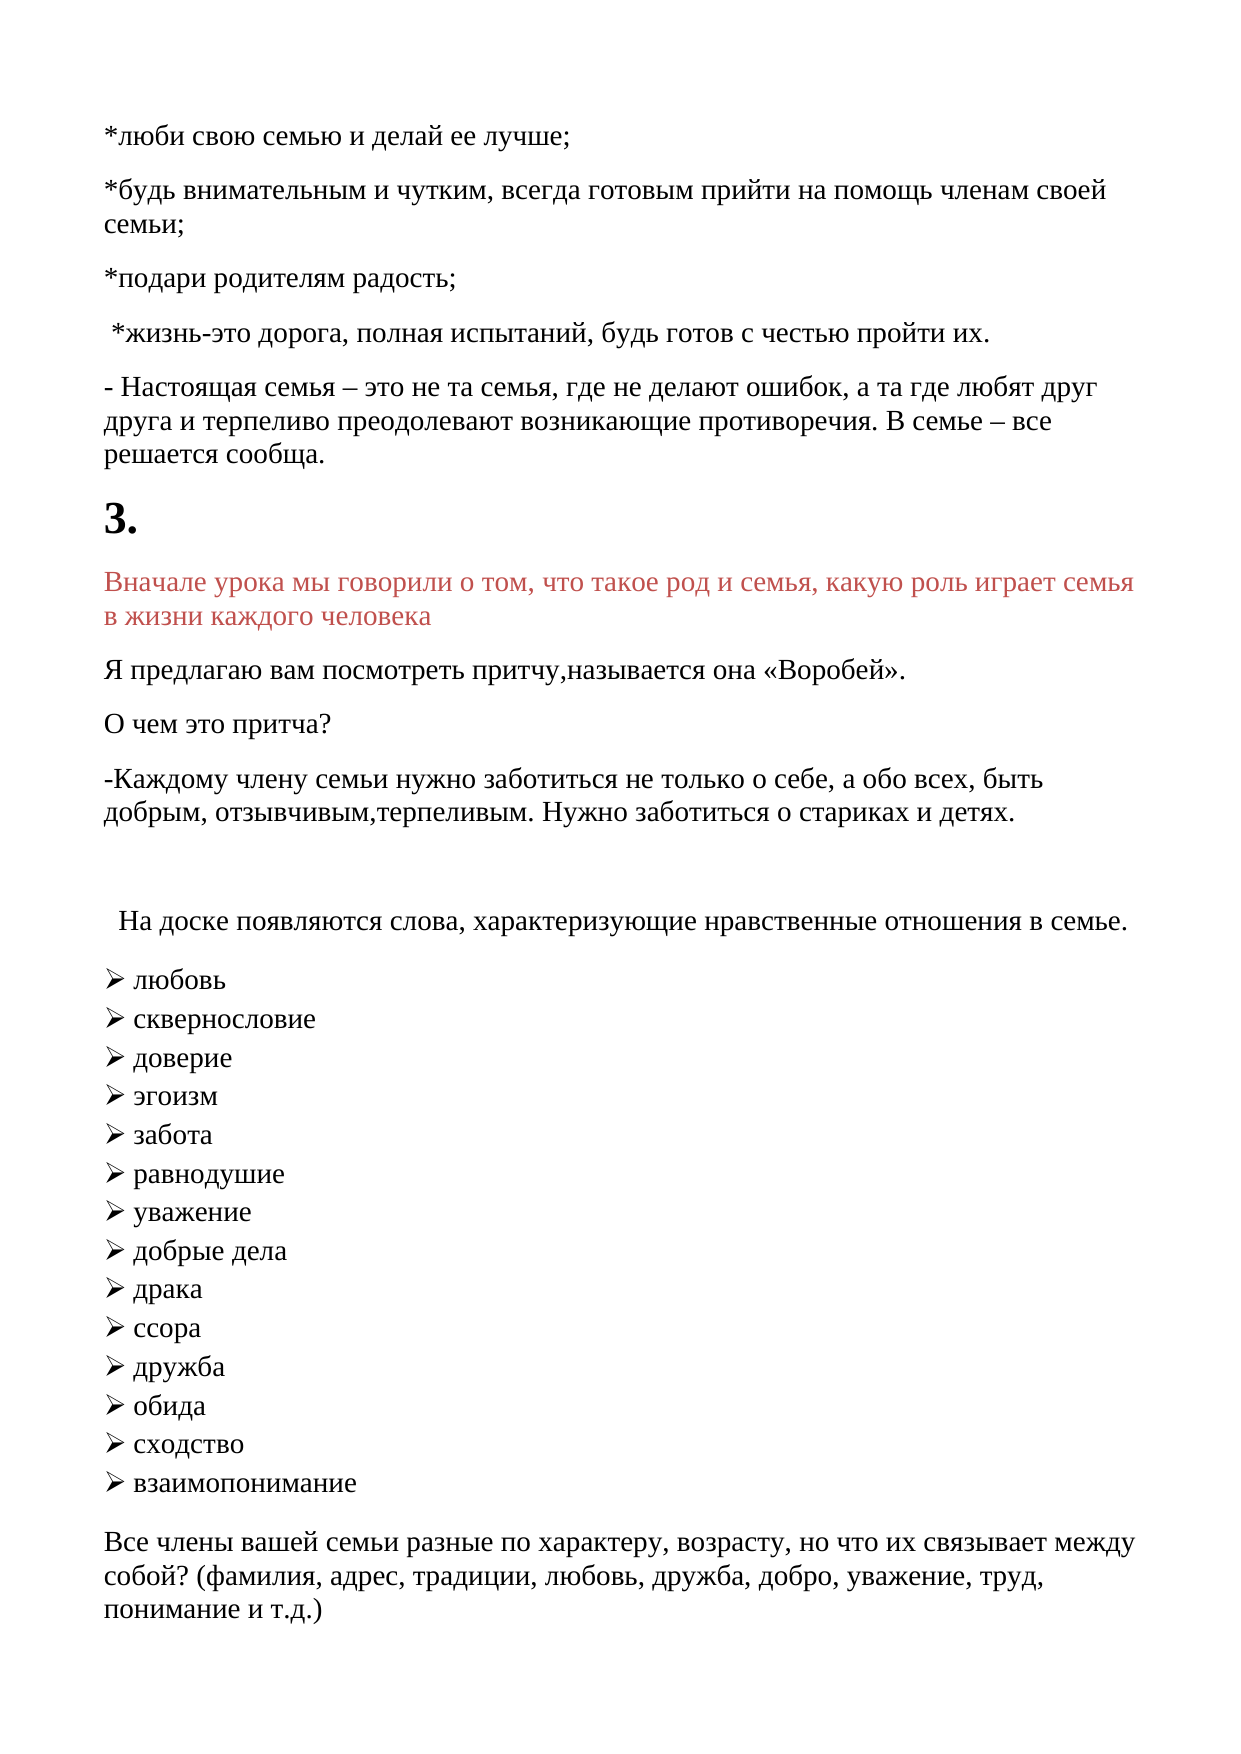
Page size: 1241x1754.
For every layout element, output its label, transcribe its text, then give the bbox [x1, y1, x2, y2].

text О чем это притча? [103, 706, 1152, 740]
text Все члены вашей семьи разные по характеру, возрасту, но что их связывает между собой? (фамилия, адрес, традиции, любовь, дружба, добро, уважение, труд, понимание и т.д.) [103, 1524, 1152, 1625]
list сквернословие [103, 1001, 1152, 1035]
list забота [103, 1117, 1152, 1151]
text - Настоящая семья – это не та семья, где не делают ошибок, а та где любят друг друга и терпеливо преодолевают возникающие противоречия. В семье – все решается сообща. [103, 369, 1152, 470]
list уважение [103, 1194, 1152, 1228]
list любовь [103, 962, 1152, 996]
text На доске появляются слова, характеризующие нравственные отношения в семье. [103, 903, 1152, 937]
list взаимопонимание [103, 1465, 1152, 1498]
list эгоизм [103, 1078, 1152, 1112]
list дружба [103, 1349, 1152, 1383]
text Я предлагаю вам посмотреть притчу,называется она «Воробей». [103, 652, 1152, 686]
text *люби свою семью и делай ее лучше; [103, 118, 1152, 152]
text *подари родителям радость; [103, 260, 1152, 294]
list добрые дела [103, 1233, 1152, 1267]
list ссора [103, 1310, 1152, 1344]
text Вначале урока мы говорили о том, что такое род и семья, какую роль играет семья в жизни каждого человека [103, 564, 1152, 631]
text -Каждому члену семьи нужно заботиться не только о себе, а обо всех, быть добрым, отзывчивым,терпеливым. Нужно заботиться о стариках и детях. [103, 761, 1152, 828]
list доверие [103, 1040, 1152, 1073]
list сходство [103, 1426, 1152, 1460]
list обида [103, 1388, 1152, 1421]
text *будь внимательным и чутким, всегда готовым прийти на помощь членам своей семьи; [103, 172, 1152, 239]
text 3. [103, 491, 1152, 543]
list равнодушие [103, 1156, 1152, 1189]
list драка [103, 1272, 1152, 1305]
text *жизнь-это дорога, полная испытаний, будь готов с честью пройти их. [103, 315, 1152, 348]
